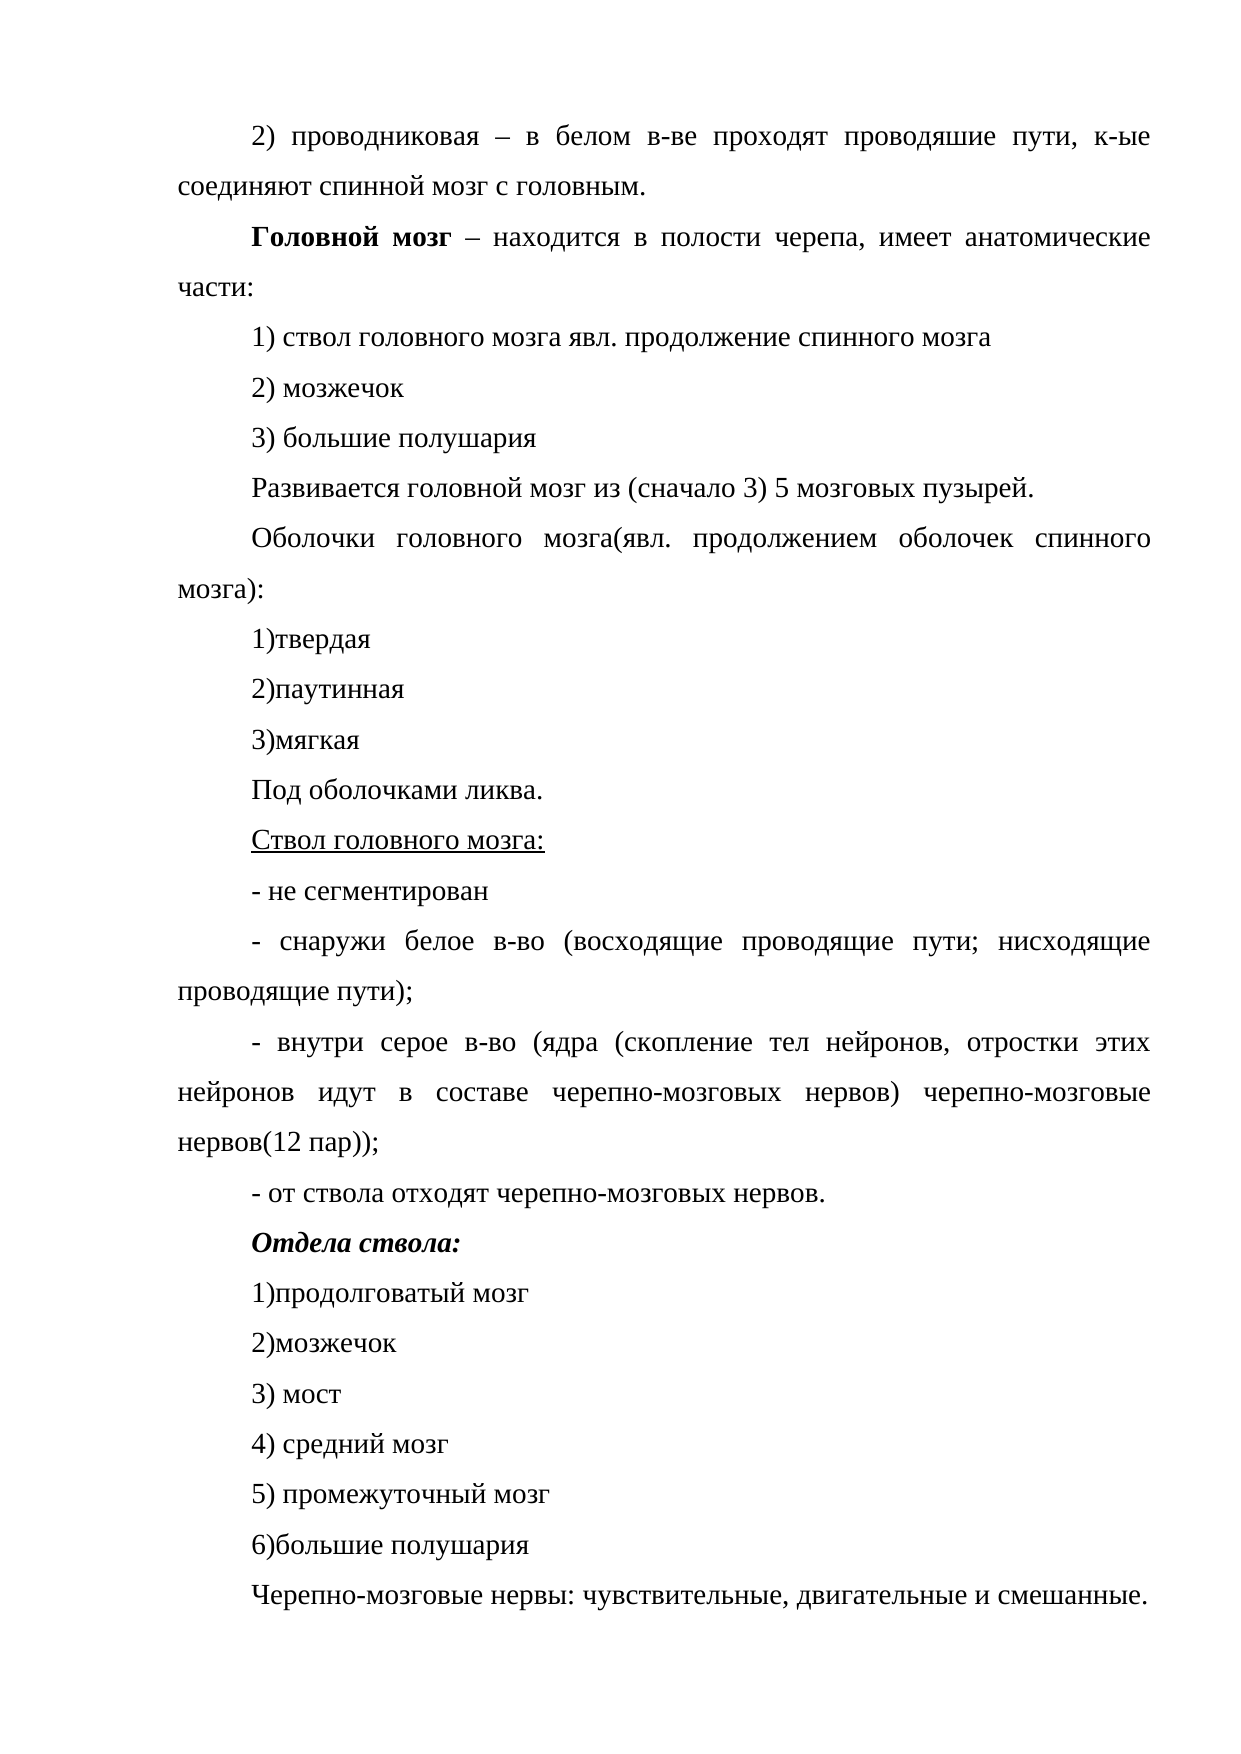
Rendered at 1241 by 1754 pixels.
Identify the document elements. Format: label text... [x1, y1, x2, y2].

text - не сегментирован [177, 873, 1152, 906]
text Головной мозг – находится в полости черепа, имеет анатомические части: [177, 219, 1152, 303]
text - снаружи белое в-во (восходящие проводящие пути; нисходящие проводящие пути); [177, 923, 1152, 1007]
text 2) проводниковая – в белом в-ве проходят проводяшие пути, к-ые соединяют спинной мозг с головным. [177, 118, 1152, 202]
text 6)большие полушария [177, 1527, 1152, 1560]
text Черепно-мозговые нервы: чувствительные, двигательные и смешанные. [177, 1577, 1152, 1611]
text 3) мост [177, 1376, 1152, 1409]
text 1)продолговатый мозг [177, 1275, 1152, 1309]
text 2)мозжечок [177, 1326, 1152, 1359]
text Оболочки головного мозга(явл. продолжением оболочек спинного мозга): [177, 521, 1152, 604]
text 1) ствол головного мозга явл. продолжение спинного мозга [177, 319, 1152, 353]
text - от ствола отходят черепно-мозговых нервов. [177, 1175, 1152, 1208]
text 1)твердая [177, 621, 1152, 655]
text 5) промежуточный мозг [177, 1477, 1152, 1510]
text 2)паутинная [177, 672, 1152, 705]
text Развивается головной мозг из (сначало 3) 5 мозговых пузырей. [177, 470, 1152, 504]
text 3) большие полушария [177, 420, 1152, 453]
text 3)мягкая [177, 722, 1152, 755]
text 4) средний мозг [177, 1426, 1152, 1460]
text Под оболочками ликва. [177, 772, 1152, 806]
text Отдела ствола: [177, 1225, 1152, 1258]
text Ствол головного мозга: [177, 822, 1152, 856]
text - внутри серое в-во (ядра (скопление тел нейронов, отростки этих нейронов идут в составе черепно-мозговых нервов) черепно-мозговые нервов(12 пар)); [177, 1024, 1152, 1158]
text 2) мозжечок [177, 370, 1152, 403]
